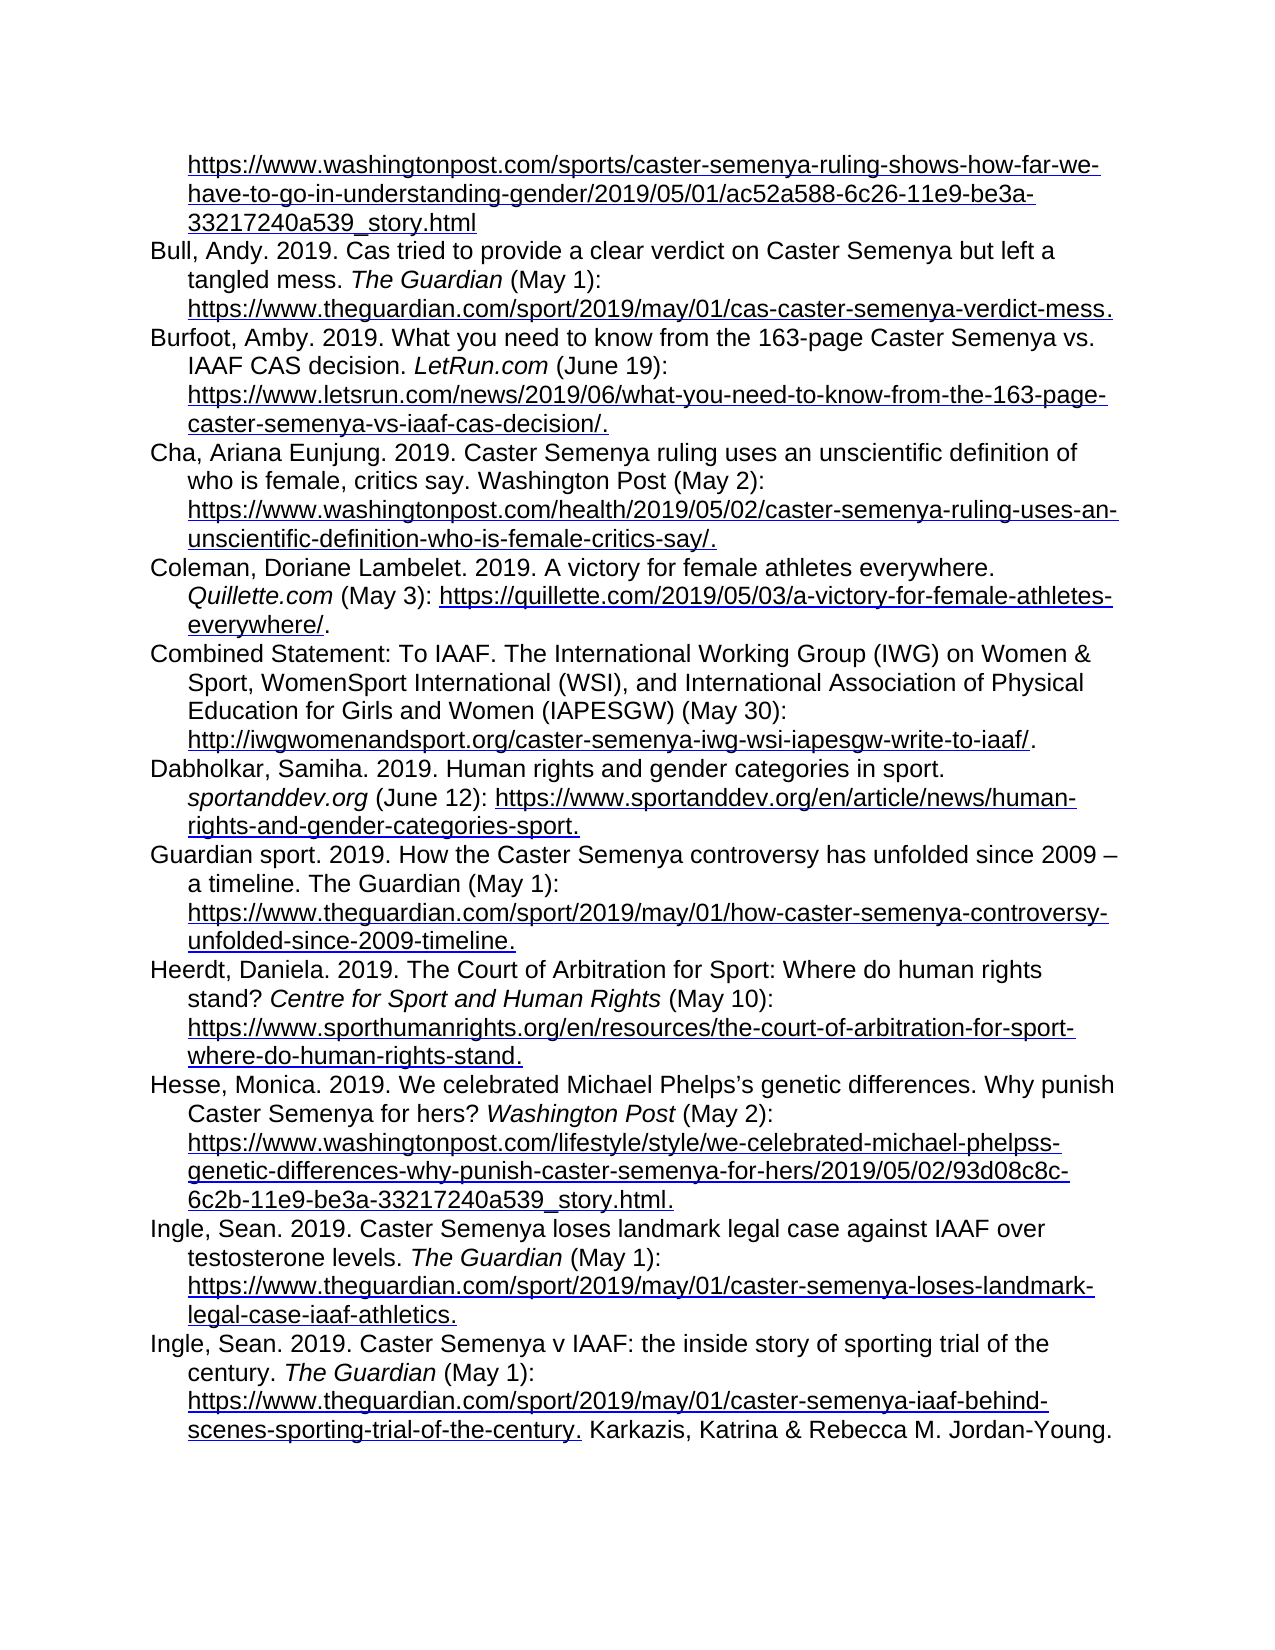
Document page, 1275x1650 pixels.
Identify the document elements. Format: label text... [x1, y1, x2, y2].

text Ingle, Sean. 2019. Caster Semenya loses landmark legal case against IAAF over testosterone levels. The Guardian (May 1): https://www.theguardian.com/sport/2019/may/01/caster-semenya-loses-landmark-legal-case-iaaf-athletics. [150, 1214, 1125, 1329]
text Coleman, Doriane Lambelet. 2019. A victory for female athletes everywhere. Quillette.com (May 3): https://quillette.com/2019/05/03/a-victory-for-female-athletes-everywhere/. [150, 552, 1125, 639]
text Bull, Andy. 2019. Cas tried to provide a clear verdict on Caster Semenya but left a tangled mess. The Guardian (May 1): https://www.theguardian.com/sport/2019/may/01/cas-caster-semenya-verdict-mess. [150, 236, 1125, 322]
text Combined Statement: To IAAF. The International Working Group (IWG) on Women & Sport, WomenSport International (WSI), and International Association of Physical Education for Girls and Women (IAPESGW) (May 30): http://iwgwomenandsport.org/caster-semenya-iwg-wsi-iapesgw-write-to-iaaf/. [150, 639, 1125, 754]
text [150, 1329, 1125, 1444]
text Hesse, Monica. 2019. We celebrated Michael Phelps’s genetic differences. Why punish Caster Semenya for hers? Washington Post (May 2): https://www.washingtonpost.com/lifestyle/style/we-celebrated-michael-phelpss-genetic-differences-why-punish-caster-semenya-for-hers/2019/05/02/93d08c8c-6c2b-11e9-be3a-33217240a539_story.html. [150, 1070, 1125, 1214]
text Dabholkar, Samiha. 2019. Human rights and gender categories in sport. sportanddev.org (June 12): https://www.sportanddev.org/en/article/news/human-rights-and-gender-categories-sport. [150, 754, 1125, 840]
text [150, 150, 1125, 236]
text Cha, Ariana Eunjung. 2019. Caster Semenya ruling uses an unscientific definition of who is female, critics say. Washington Post (May 2): https://www.washingtonpost.com/health/2019/05/02/caster-semenya-ruling-uses-an-unscientific-definition-who-is-female-critics-say/. [150, 437, 1125, 552]
text Guardian sport. 2019. How the Caster Semenya controversy has unfolded since 2009 – a timeline. The Guardian (May 1): https://www.theguardian.com/sport/2019/may/01/how-caster-semenya-controversy-unfolded-since-2009-timeline. [150, 840, 1125, 955]
text Burfoot, Amby. 2019. What you need to know from the 163-page Caster Semenya vs. IAAF CAS decision. LetRun.com (June 19): https://www.letsrun.com/news/2019/06/what-you-need-to-know-from-the-163-page-caster-semenya-vs-iaaf-cas-decision/. [150, 322, 1125, 437]
text Heerdt, Daniela. 2019. The Court of Arbitration for Sport: Where do human rights stand? Centre for Sport and Human Rights (May 10): https://www.sporthumanrights.org/en/resources/the-court-of-arbitration-for-sport-where-do-human-rights-stand. [150, 955, 1125, 1070]
